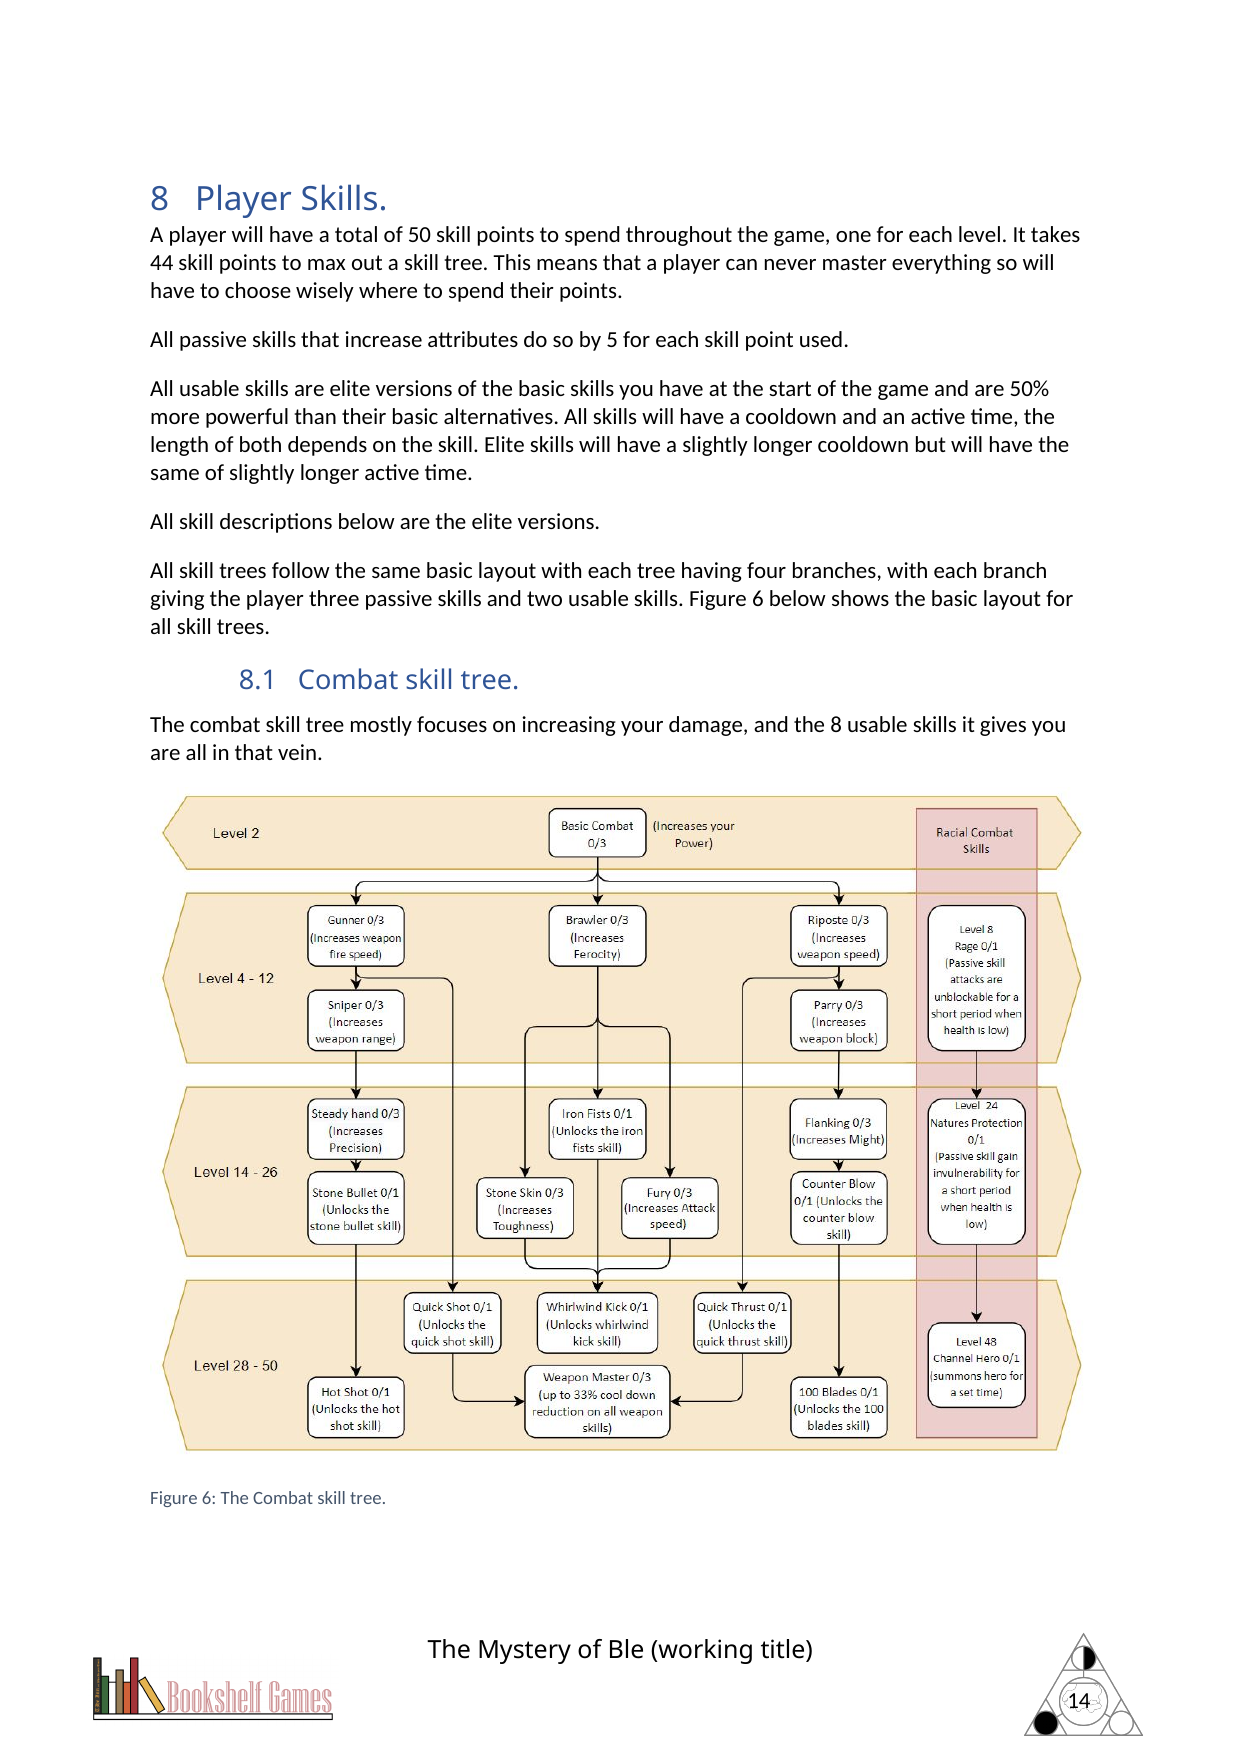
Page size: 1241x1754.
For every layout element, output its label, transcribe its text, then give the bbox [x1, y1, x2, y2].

text The combat skill tree mostly focuses on increasing your damage, and the 8 usable skills it gives you are all in that vein. [150, 710, 1090, 766]
text All skill trees follow the same basic layout with each tree having four branches, with each branch giving the player three passive skills and two usable skills. Figure 6 below shows the basic layout for all skill trees. [150, 556, 1090, 640]
text All usable skills are elite versions of the basic skills you have at the start of the game and are 50% more powerful than their basic alternatives. All skills will have a cooldown and an active time, the length of both depends on the skill. Elite skills will have a slightly longer cooldown but will have the same of slightly longer active time. [150, 374, 1090, 486]
subtitle Player Skills. [150, 175, 1090, 220]
picture [1023, 1632, 1144, 1737]
text A player will have a total of 50 skill points to spend throughout the game, one for each level. It takes 44 skill points to max out a skill tree. This means that a player can never master everything so will have to choose wisely where to spend their points. [150, 220, 1090, 304]
text All passive skills that increase attributes do so by 5 for each skill point used. [150, 325, 1090, 353]
text All skill descriptions below are the elite versions. [150, 507, 1090, 535]
text Figure 6: The Combat skill tree. [150, 1486, 1090, 1509]
picture [150, 787, 1091, 1466]
picture [87, 1654, 339, 1726]
subtitle Combat skill tree. [239, 661, 1090, 698]
